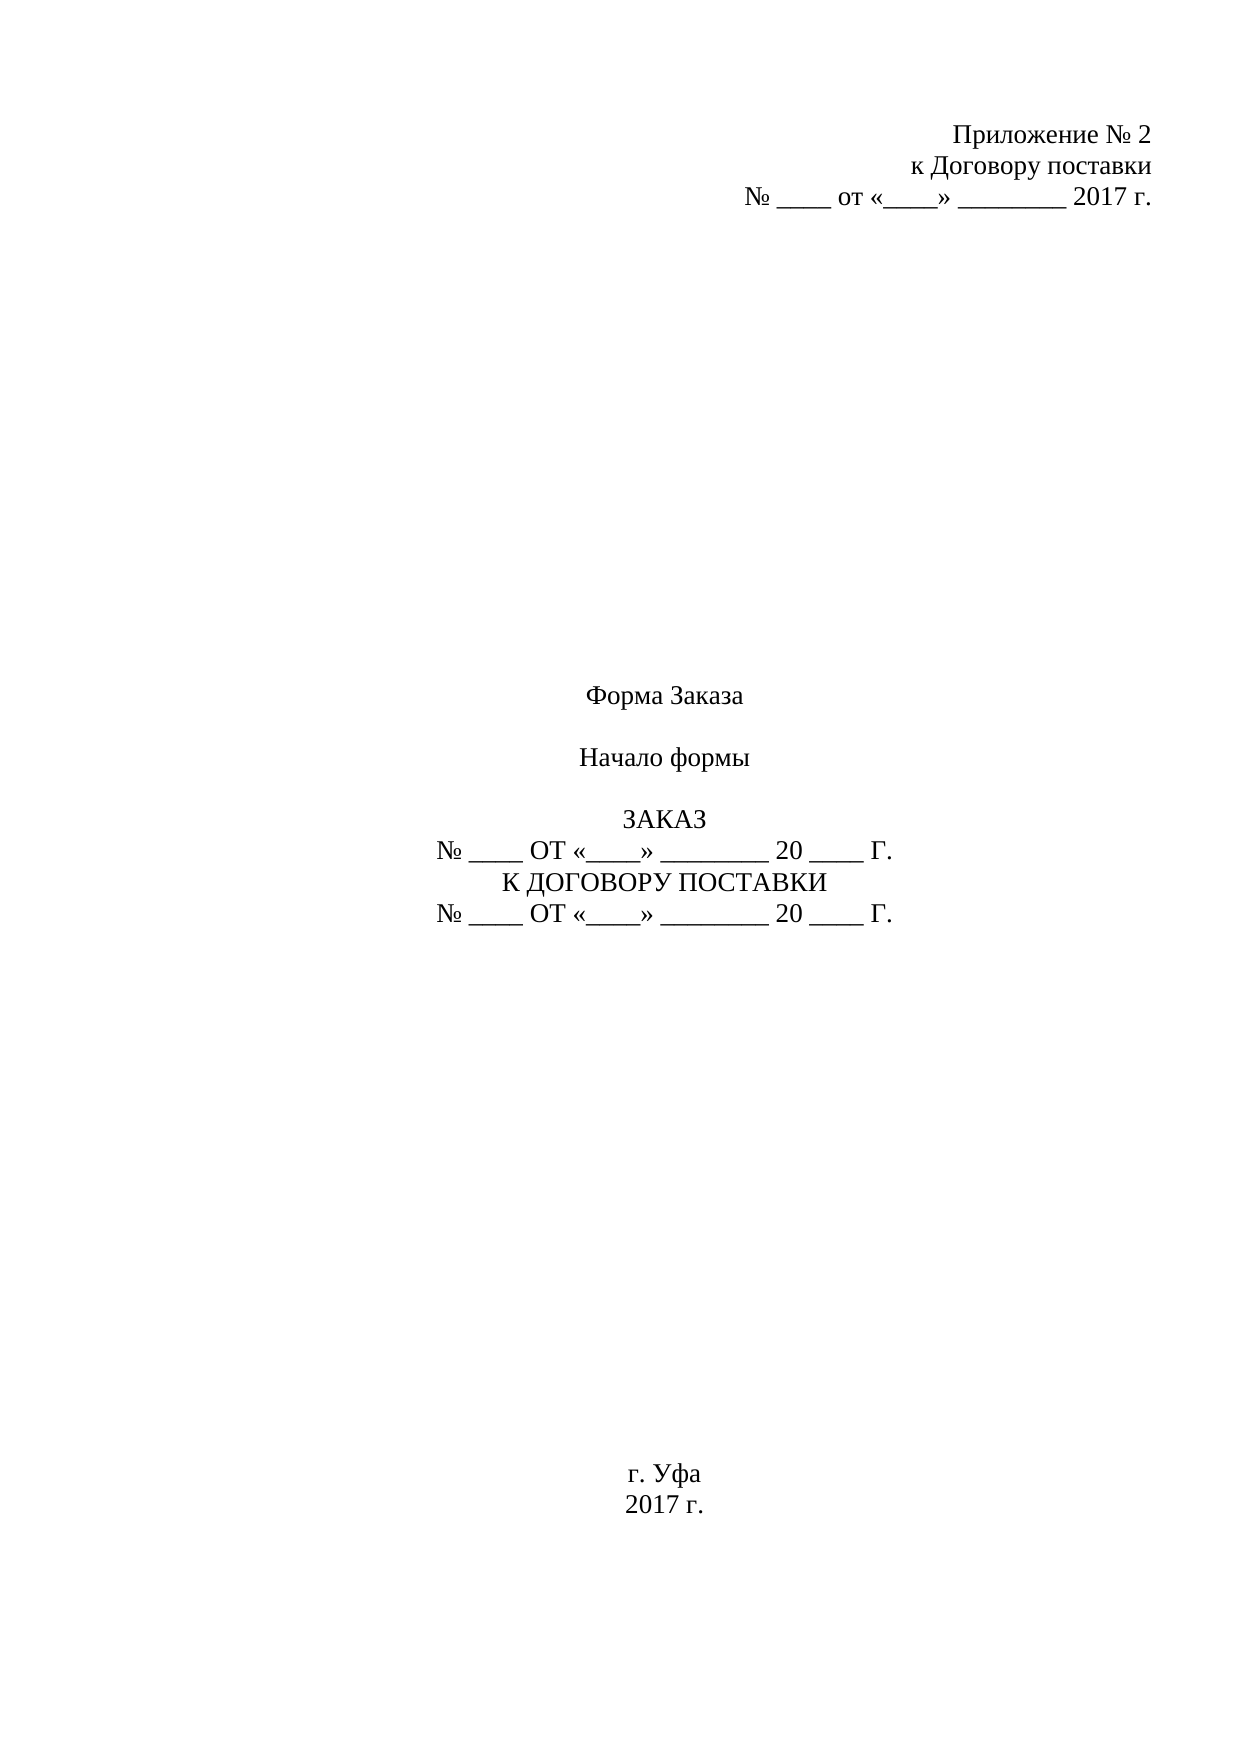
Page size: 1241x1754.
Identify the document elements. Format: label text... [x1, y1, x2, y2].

text к Договору поставки [177, 149, 1152, 180]
text 2017 г. [177, 1488, 1152, 1520]
text Приложение № 2 [177, 118, 1152, 149]
text ЗАКАЗ [177, 803, 1152, 834]
text № ____ ОТ «____» ________ 20 ____ Г. [177, 834, 1152, 866]
text Начало формы [177, 741, 1152, 772]
text № ____ ОТ «____» ________ 20 ____ Г. [177, 897, 1152, 928]
text № ____ от «____» ________ 2017 г. [177, 180, 1152, 212]
text Форма Заказа [177, 679, 1152, 710]
text К ДОГОВОРУ ПОСТАВКИ [177, 866, 1152, 897]
text г. Уфа [177, 1457, 1152, 1488]
